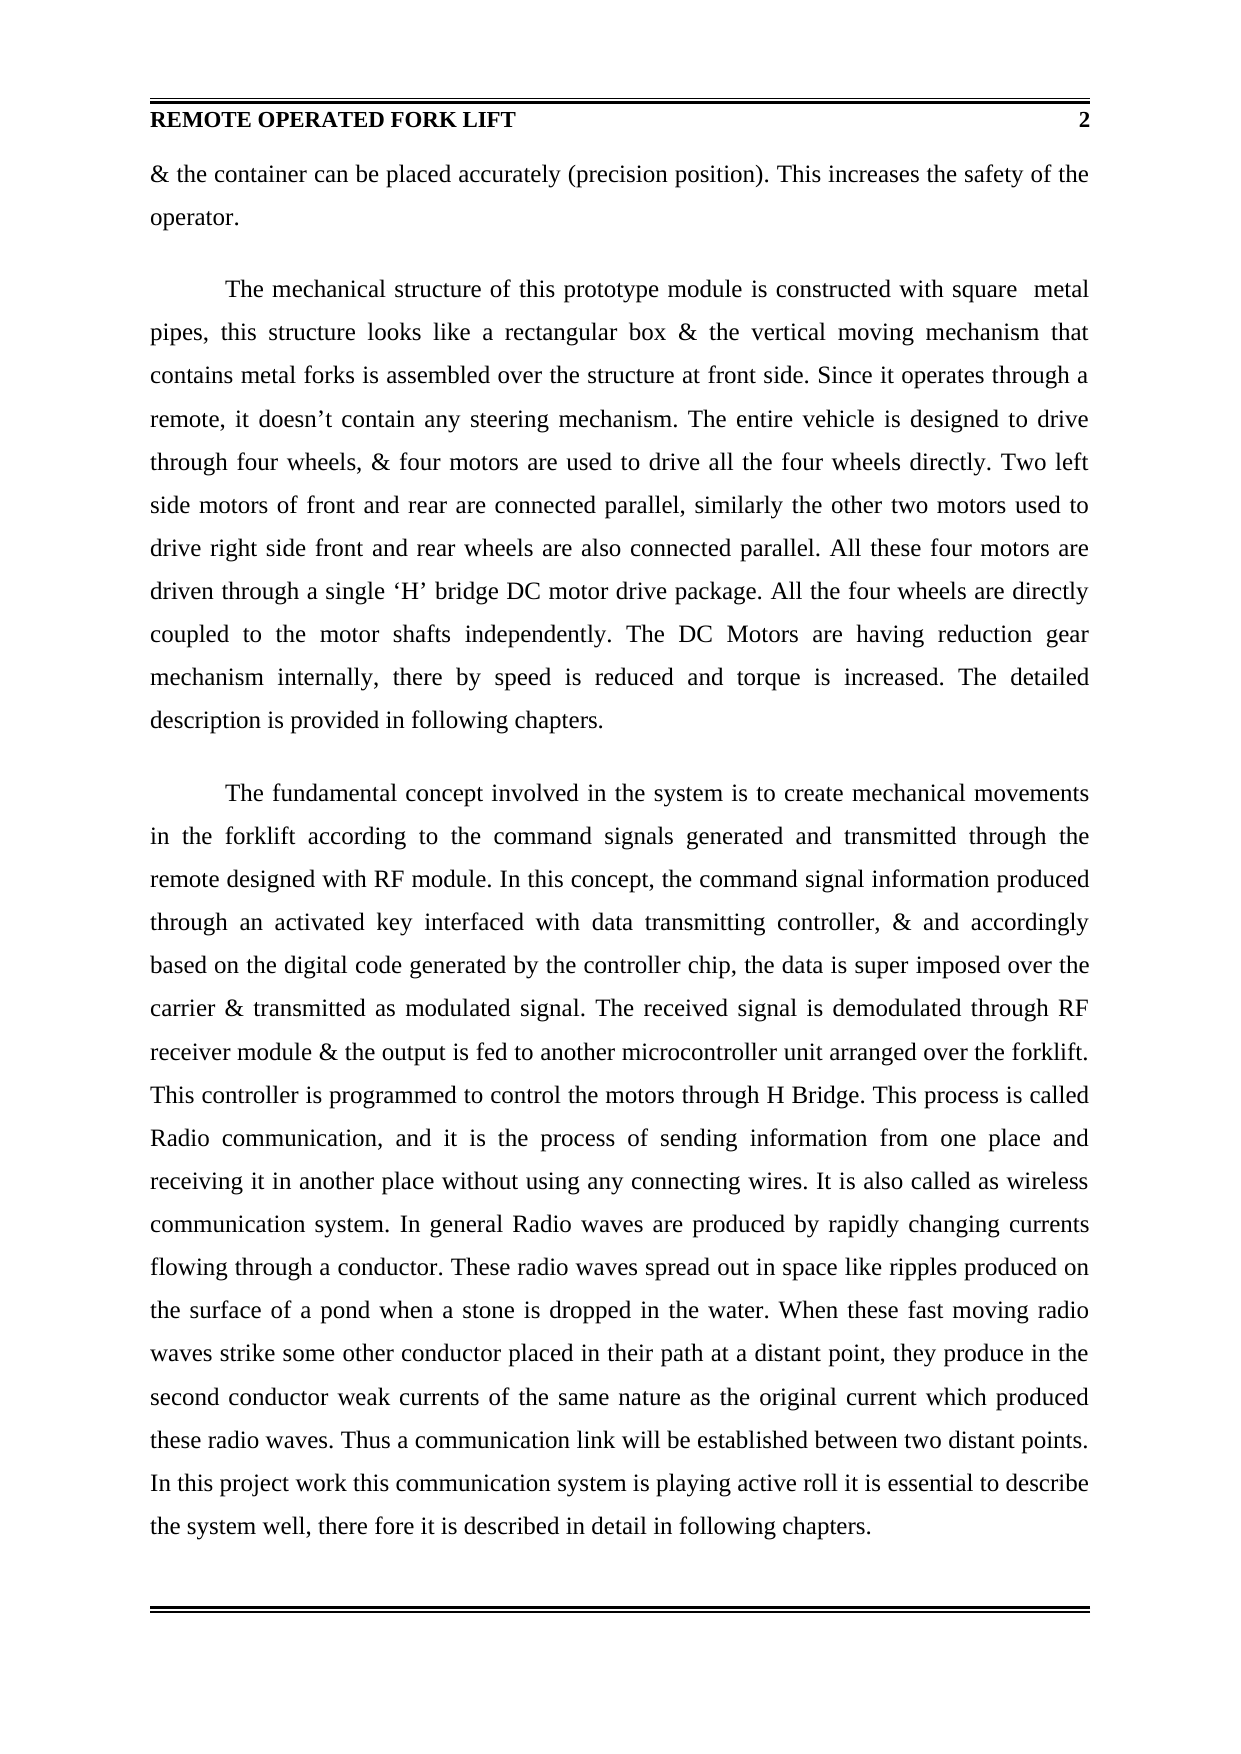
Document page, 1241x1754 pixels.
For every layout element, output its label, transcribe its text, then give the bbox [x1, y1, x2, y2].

text The mechanical structure of this prototype module is constructed with square metal pipes, this structure looks like a rectangular box & the vertical moving mechanism that contains metal forks is assembled over the structure at front side. Since it operates through a remote, it doesn’t contain any steering mechanism. The entire vehicle is designed to drive through four wheels, & four motors are used to drive all the four wheels directly. Two left side motors of front and rear are connected parallel, similarly the other two motors used to drive right side front and rear wheels are also connected parallel. All these four motors are driven through a single ‘H’ bridge DC motor drive package. All the four wheels are directly coupled to the motor shafts independently. The DC Motors are having reduction gear mechanism internally, there by speed is reduced and torque is increased. The detailed description is provided in following chapters. [150, 274, 1090, 734]
text The fundamental concept involved in the system is to create mechanical movements in the forklift according to the command signals generated and transmitted through the remote designed with RF module. In this concept, the command signal information produced through an activated key interfaced with data transmitting controller, & and accordingly based on the digital code generated by the controller chip, the data is super imposed over the carrier & transmitted as modulated signal. The received signal is demodulated through RF receiver module & the output is fed to another microcontroller unit arranged over the forklift. This controller is programmed to control the motors through H Bridge. This process is called Radio communication, and it is the process of sending information from one place and receiving it in another place without using any connecting wires. It is also called as wireless communication system. In general Radio waves are produced by rapidly changing currents flowing through a conductor. These radio waves spread out in space like ripples produced on the surface of a pond when a stone is dropped in the water. When these fast moving radio waves strike some other conductor placed in their path at a distant point, they produce in the second conductor weak currents of the same nature as the original current which produced these radio waves. Thus a communication link will be established between two distant points. In this project work this communication system is playing active roll it is essential to describe the system well, there fore it is described in detail in following chapters. [150, 778, 1090, 1540]
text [150, 159, 1090, 231]
